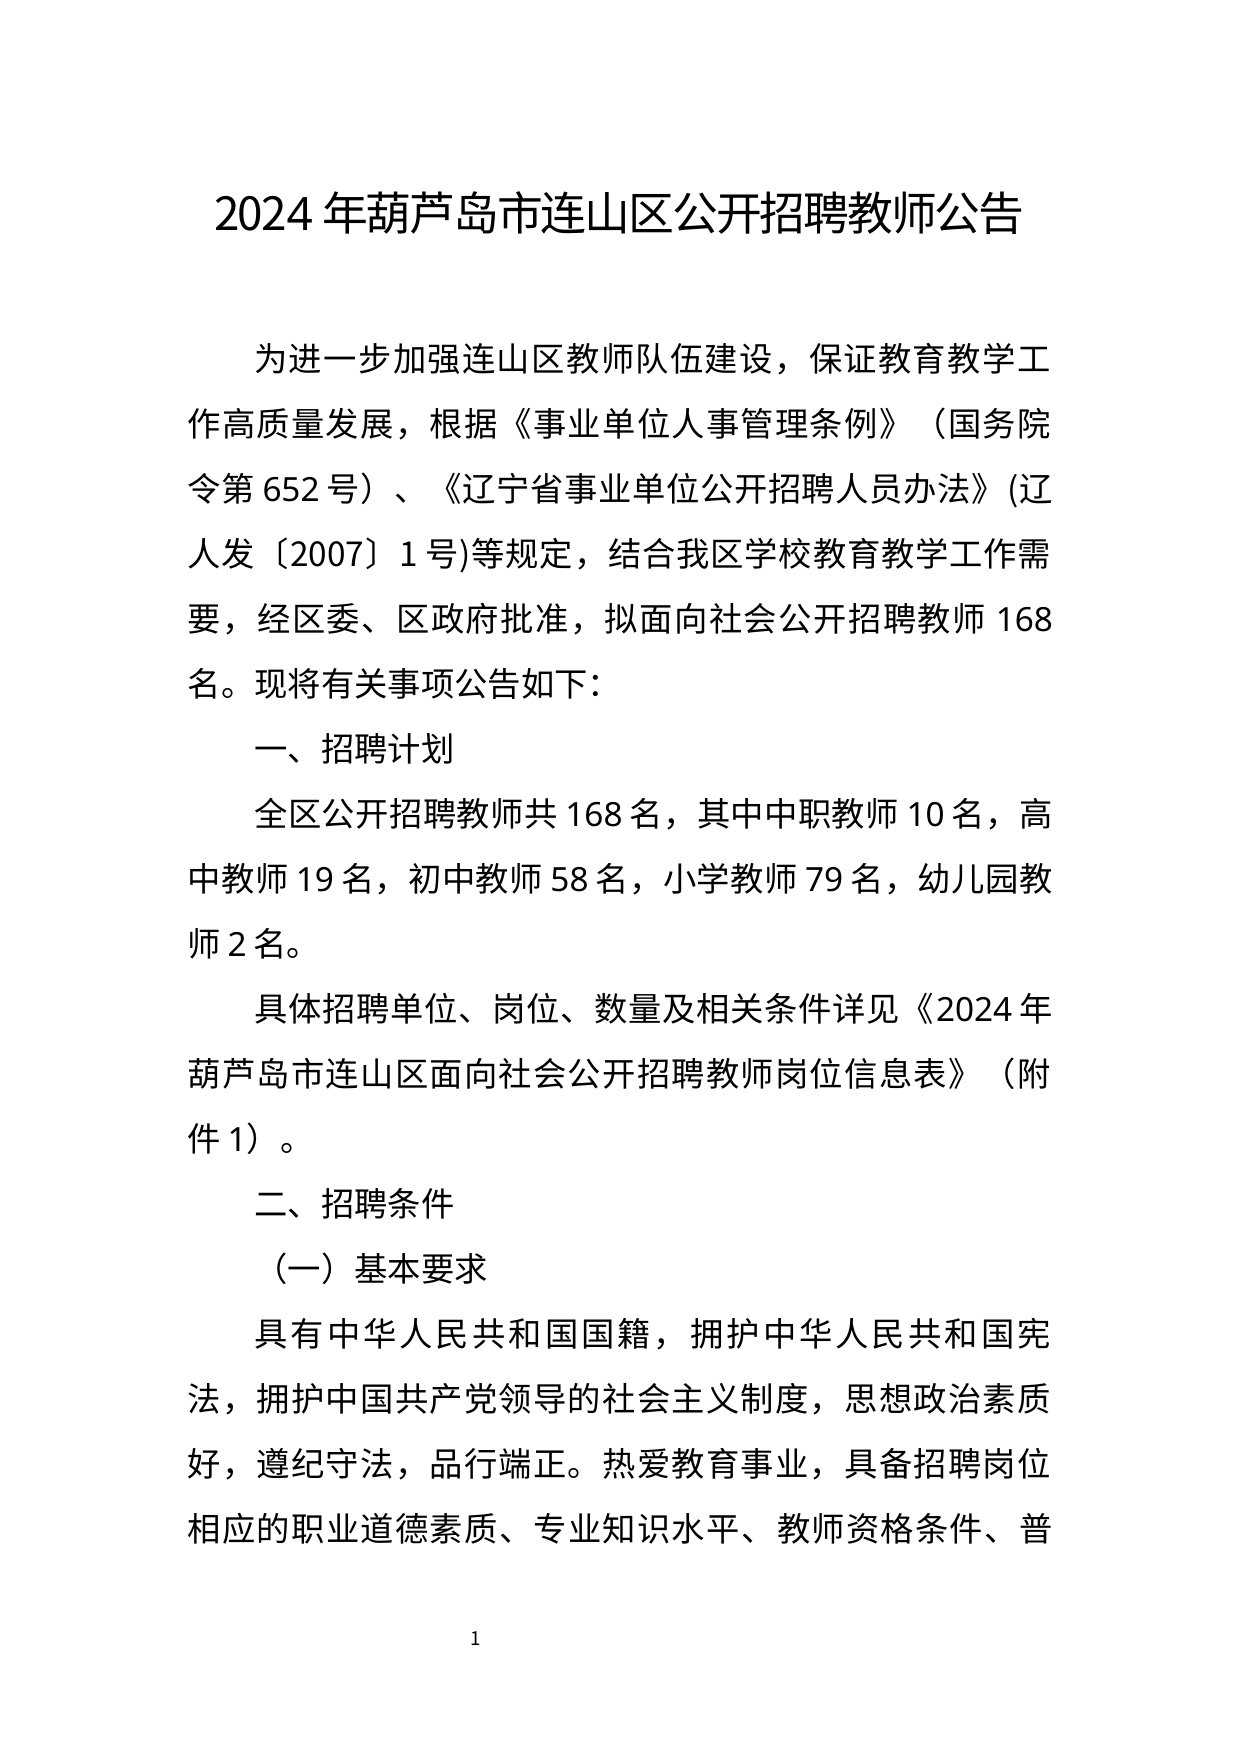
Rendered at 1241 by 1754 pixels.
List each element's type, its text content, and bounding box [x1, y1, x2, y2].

text 为进一步加强连山区教师队伍建设，保证教育教学工作高质量发展，根据《事业单位人事管理条例》（国务院令第652号）、《辽宁省事业单位公开招聘人员办法》(辽人发〔2007〕1号)等规定，结合我区学校教育教学工作需要，经区委、区政府批准，拟面向社会公开招聘教师168名。现将有关事项公告如下： [187, 324, 1053, 714]
text 具体招聘单位、岗位、数量及相关条件详见《2024年葫芦岛市连山区面向社会公开招聘教师岗位信息表》（附件1）。 [187, 974, 1053, 1169]
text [187, 1299, 1053, 1559]
text （一）基本要求 [187, 1234, 1053, 1299]
text 2024年葫芦岛市连山区公开招聘教师公告 [187, 162, 1053, 259]
text 二、招聘条件 [187, 1169, 1053, 1234]
text 一、招聘计划 [187, 714, 1053, 779]
text 全区公开招聘教师共168名，其中中职教师10名，高中教师19名，初中教师58名，小学教师79名，幼儿园教师2名。 [187, 779, 1053, 974]
